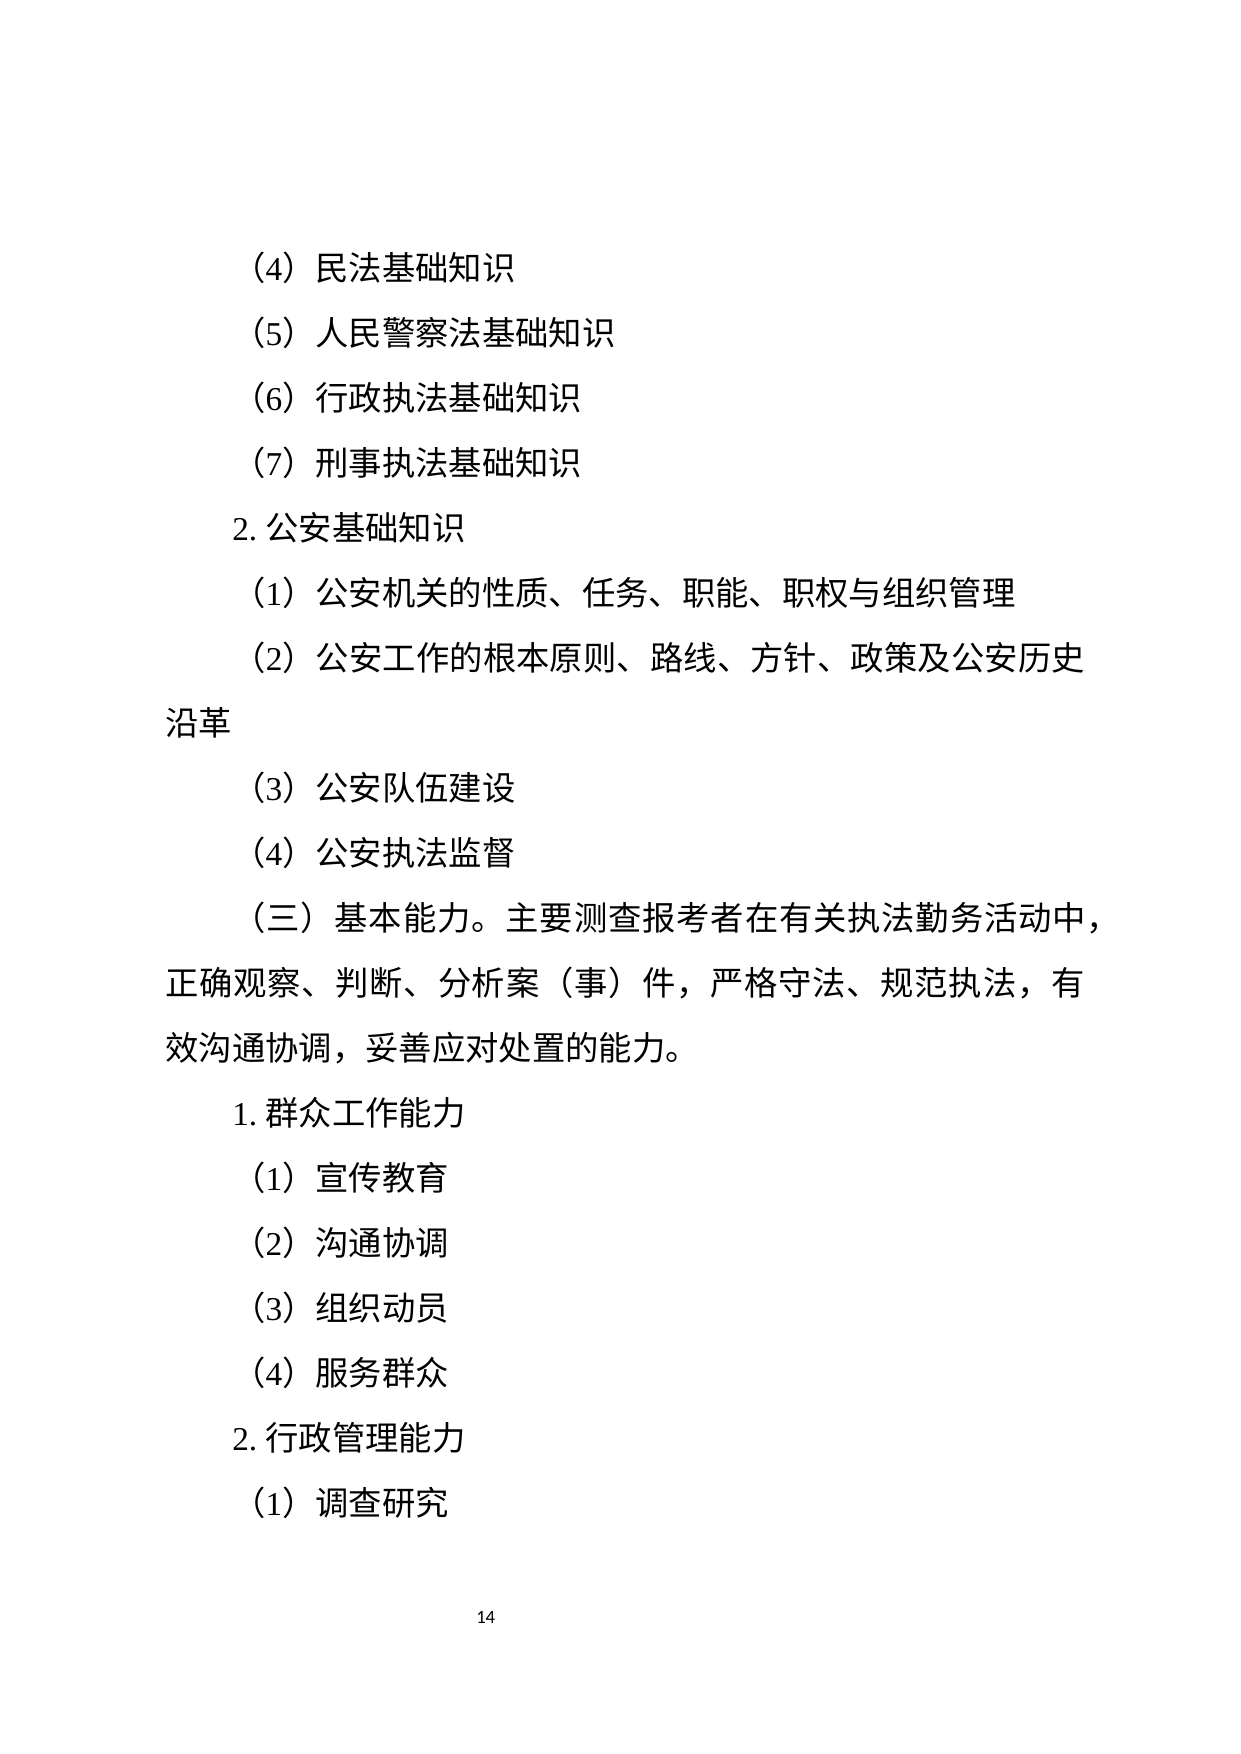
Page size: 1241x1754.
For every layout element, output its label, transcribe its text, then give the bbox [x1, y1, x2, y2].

text 2. 行政管理能力 [165, 1403, 1087, 1468]
text 1. 群众工作能力 [165, 1078, 1087, 1143]
text （3）组织动员 [165, 1273, 1087, 1338]
text （7）刑事执法基础知识 [165, 428, 1087, 493]
text （1）公安机关的性质、任务、职能、职权与组织管理 [165, 558, 1087, 623]
text （4）民法基础知识 [165, 233, 1087, 298]
text （4）公安执法监督 [165, 818, 1087, 883]
text 2. 公安基础知识 [165, 493, 1087, 558]
text （5）人民警察法基础知识 [165, 298, 1087, 363]
text （2）沟通协调 [165, 1208, 1087, 1273]
text （3）公安队伍建设 [165, 753, 1087, 818]
text （6）行政执法基础知识 [165, 363, 1087, 428]
text （1）调查研究 [165, 1468, 1087, 1533]
text （1）宣传教育 [165, 1143, 1087, 1208]
text （三）基本能力。主要测查报考者在有关执法勤务活动中，正确观察、判断、分析案（事）件，严格守法、规范执法，有效沟通协调，妥善应对处置的能力。 [165, 883, 1087, 1078]
text （2）公安工作的根本原则、路线、方针、政策及公安历史沿革 [165, 623, 1087, 753]
text （4）服务群众 [165, 1338, 1087, 1403]
